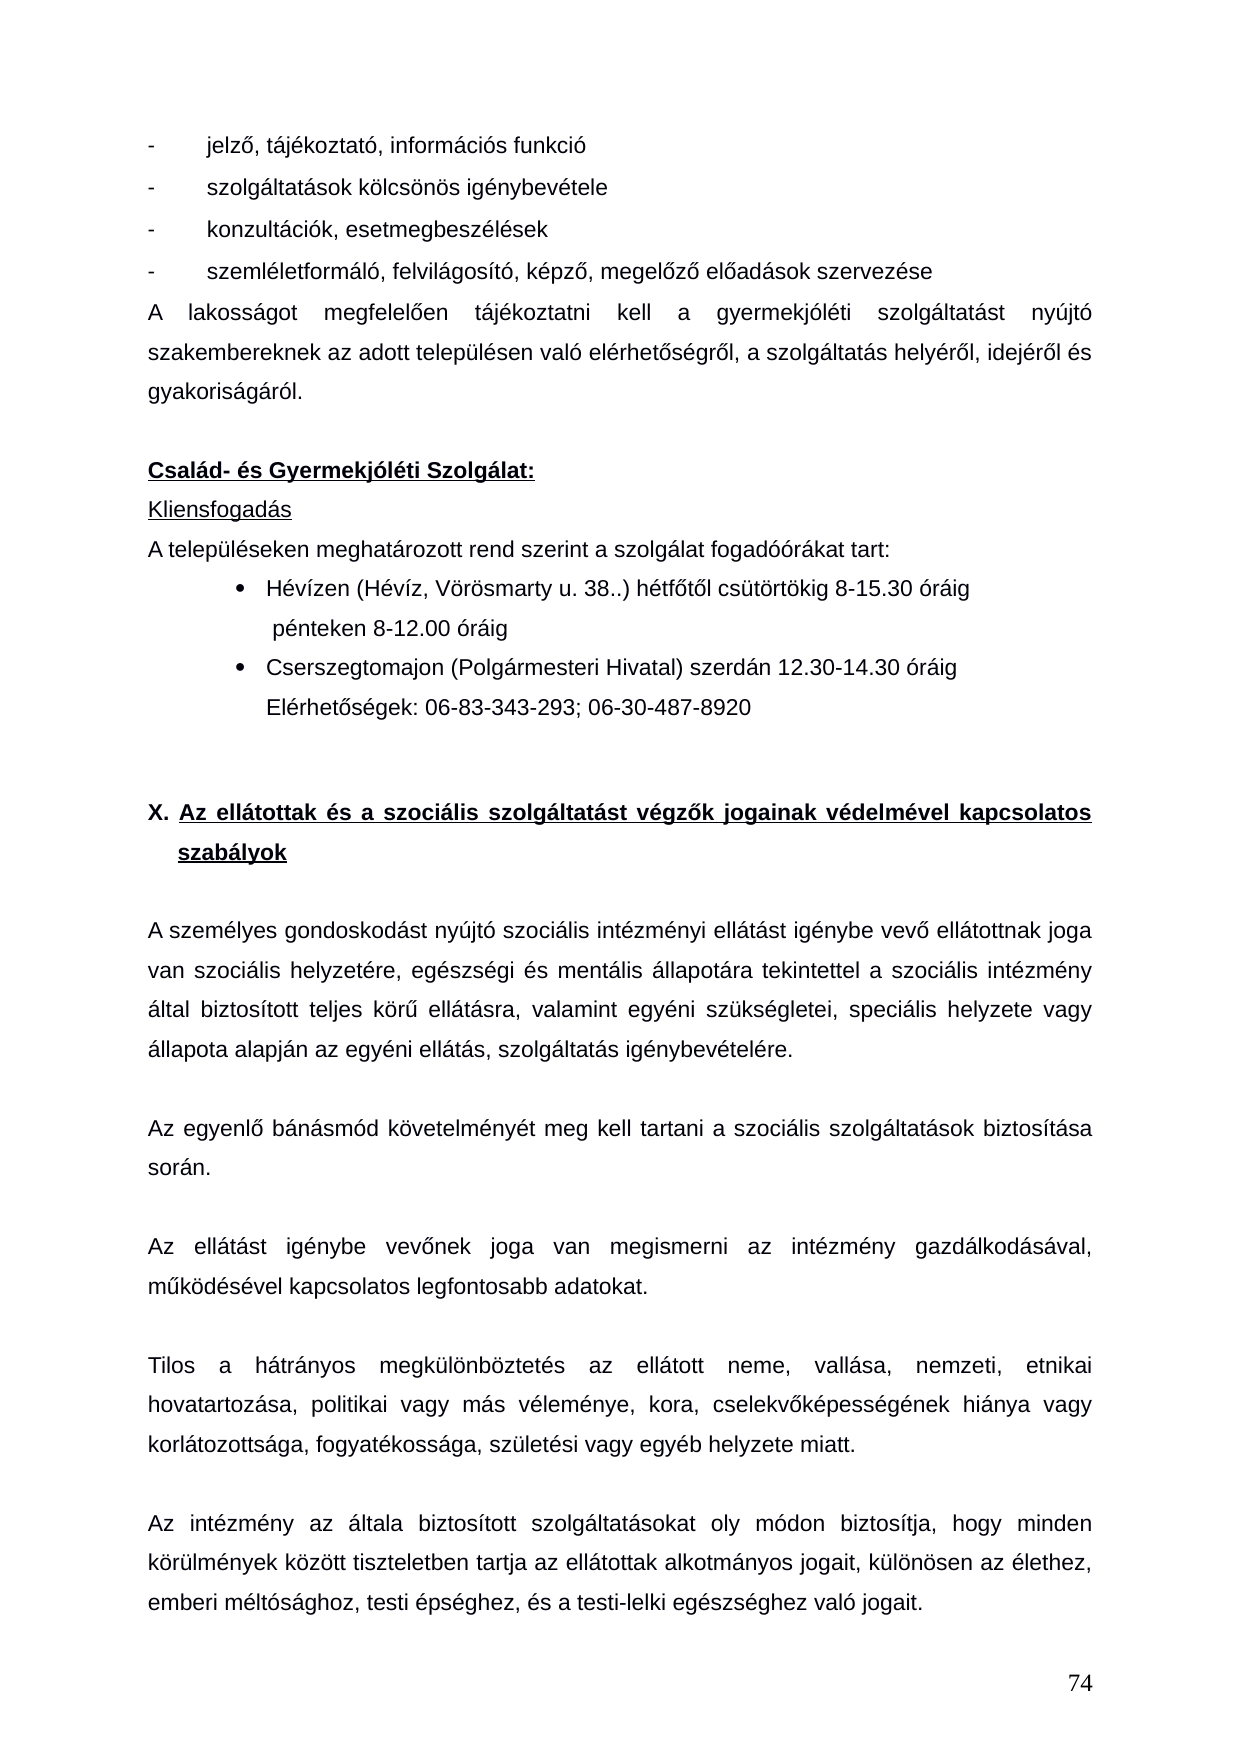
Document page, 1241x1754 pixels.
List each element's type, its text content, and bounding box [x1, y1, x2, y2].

text Tilos a hátrányos megkülönböztetés az ellátott neme, vallása, nemzeti, etnikai hovatartozása, politikai vagy más véleménye, kora, cselekvőképességének hiánya vagy korlátozottsága, fogyatékossága, születési vagy egyéb helyzete miatt. [148, 1352, 1093, 1457]
text A településeken meghatározott rend szerint a szolgálat fogadóórákat tart: [148, 536, 1093, 562]
text A személyes gondoskodást nyújtó szociális intézményi ellátást igénybe vevő ellátottnak joga van szociális helyzetére, egészségi és mentális állapotára tekintettel a szociális intézmény által biztosított teljes körű ellátásra, valamint egyéni szükségletei, speciális helyzete vagy állapota alapján az egyéni ellátás, szolgáltatás igénybevételére. [148, 917, 1093, 1062]
text A lakosságot megfelelően tájékoztatni kell a gyermekjóléti szolgáltatást nyújtó szakembereknek az adott településen való elérhetőségről, a szolgáltatás helyéről, idejéről és gyakoriságáról. [148, 299, 1093, 404]
text Az ellátást igénybe vevőnek joga van megismerni az intézmény gazdálkodásával, működésével kapcsolatos legfontosabb adatokat. [148, 1233, 1093, 1299]
text pénteken 8-12.00 óráig [236, 615, 1093, 641]
text X. Az ellátottak és a szociális szolgáltatást végzők jogainak védelmével kapcsolatos szabályok [148, 799, 1093, 865]
text Az egyenlő bánásmód követelményét meg kell tartani a szociális szolgáltatások biztosítása során. [148, 1115, 1093, 1181]
list szolgáltatások kölcsönös igénybevétele [148, 173, 1093, 201]
list Hévízen (Hévíz, Vörösmarty u. 38..) hétfőtől csütörtökig 8-15.30 óráig [236, 575, 1093, 602]
text Az intézmény az általa biztosított szolgáltatásokat oly módon biztosítja, hogy minden körülmények között tiszteletben tartja az ellátottak alkotmányos jogait, különösen az élethez, emberi méltósághoz, testi épséghez, és a testi-lelki egészséghez való jogait. [148, 1510, 1093, 1615]
list Cserszegtomajon (Polgármesteri Hivatal) szerdán 12.30-14.30 óráig [236, 654, 1093, 681]
list konzultációk, esetmegbeszélések [148, 215, 1093, 243]
list szemléletformáló, felvilágosító, képző, megelőző előadások szervezése [148, 257, 1093, 285]
list jelző, tájékoztató, információs funkció [148, 131, 1093, 159]
text Család- és Gyermekjóléti Szolgálat: [148, 457, 1093, 483]
text Kliensfogadás [148, 496, 1093, 523]
text Elérhetőségek: 06-83-343-293; 06-30-487-8920 [266, 694, 1093, 720]
